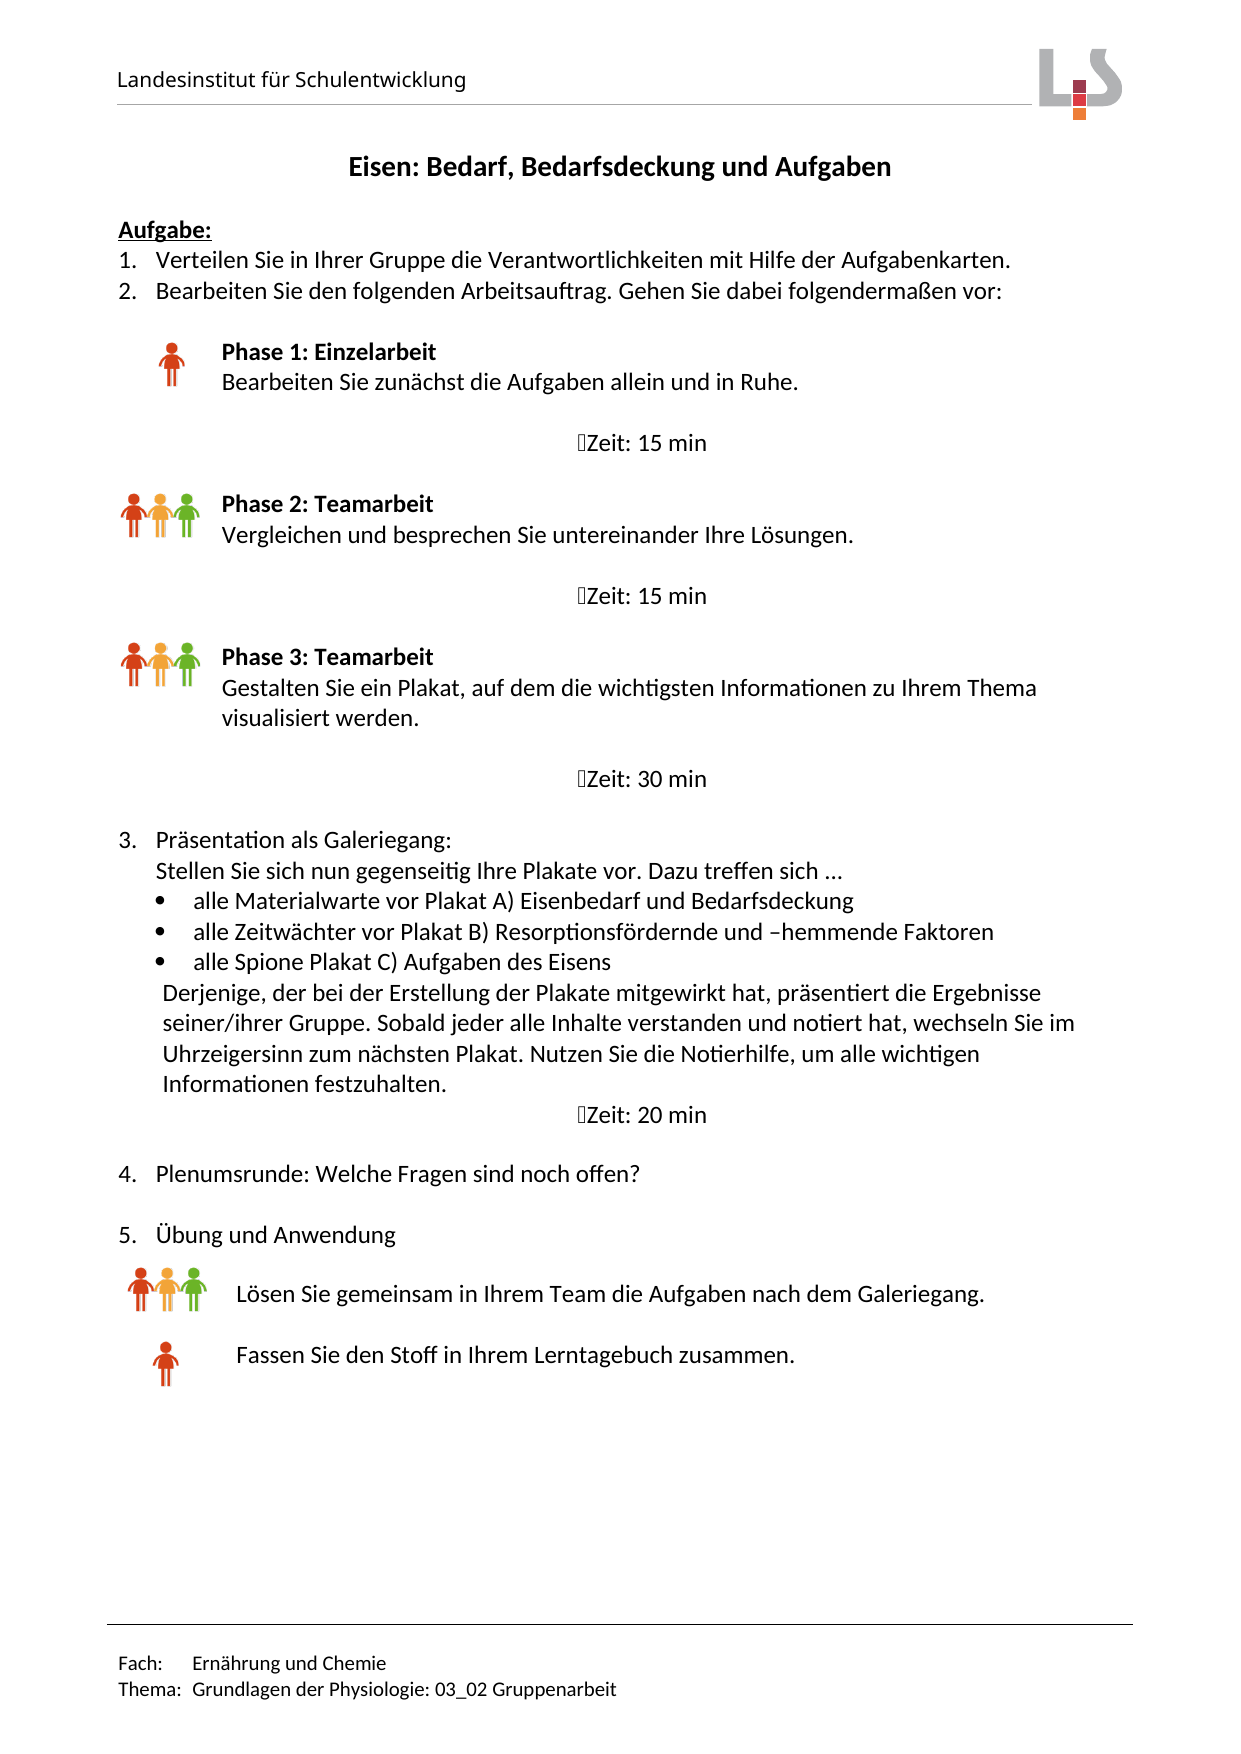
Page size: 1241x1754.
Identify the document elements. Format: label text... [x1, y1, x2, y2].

text Eisen: Bedarf, Bedarfsdeckung und Aufgaben [118, 148, 1122, 183]
picture [120, 488, 200, 539]
list alle Spione Plakat C) Aufgaben des Eisens [156, 946, 1122, 977]
picture [120, 637, 200, 688]
list Phase 1: Einzelarbeit [222, 336, 1122, 366]
list Vergleichen und besprechen Sie untereinander Ihre Lösungen. [222, 519, 1122, 549]
list alle Zeitwächter vor Plakat B) Resorptionsfördernde und –hemmende Faktoren [156, 916, 1122, 946]
list alle Materialwarte vor Plakat A) Eisenbedarf und Bedarfsdeckung [156, 885, 1122, 916]
list Zeit: 15 min [162, 427, 1122, 458]
list Übung und Anwendung [118, 1219, 1122, 1250]
list Verteilen Sie in Ihrer Gruppe die Verantwortlichkeiten mit Hilfe der Aufgabenkarten. [118, 244, 1122, 275]
picture [127, 1262, 207, 1313]
list Zeit: 15 min [162, 580, 1122, 611]
text Aufgabe: [118, 214, 1122, 244]
list Derjenige, der bei der Erstellung der Plakate mitgewirkt hat, präsentiert die Ergebnisse seiner/ihrer Gruppe. Sobald jeder alle Inhalte verstanden und notiert hat, wechseln Sie im Uhrzeigersinn zum nächsten Plakat. Nutzen Sie die Notierhilfe, um alle wichtigen Informationen festzuhalten. [162, 977, 1122, 1099]
list Präsentation als Galeriegang: Stellen Sie sich nun gegenseitig Ihre Plakate vor. Dazu treffen sich ... [118, 824, 1122, 885]
list Gestalten Sie ein Plakat, auf dem die wichtigsten Informationen zu Ihrem Thema visualisiert werden. [222, 672, 1122, 733]
list Zeit: 20 min [162, 1099, 1122, 1129]
list Phase 3: Teamarbeit [222, 641, 1122, 672]
list Bearbeiten Sie den folgenden Arbeitsauftrag. Gehen Sie dabei folgendermaßen vor: [118, 275, 1122, 305]
text Lösen Sie gemeinsam in Ihrem Team die Aufgaben nach dem Galeriegang. [236, 1278, 1122, 1309]
picture [152, 1337, 179, 1391]
list Plenumsrunde: Welche Fragen sind noch offen? [118, 1158, 1122, 1189]
picture [158, 337, 185, 391]
list Phase 2: Teamarbeit [222, 488, 1122, 519]
text Fassen Sie den Stoff in Ihrem Lerntagebuch zusammen. [236, 1339, 1122, 1399]
list Zeit: 30 min [162, 763, 1122, 794]
list Bearbeiten Sie zunächst die Aufgaben allein und in Ruhe. [222, 366, 1122, 397]
